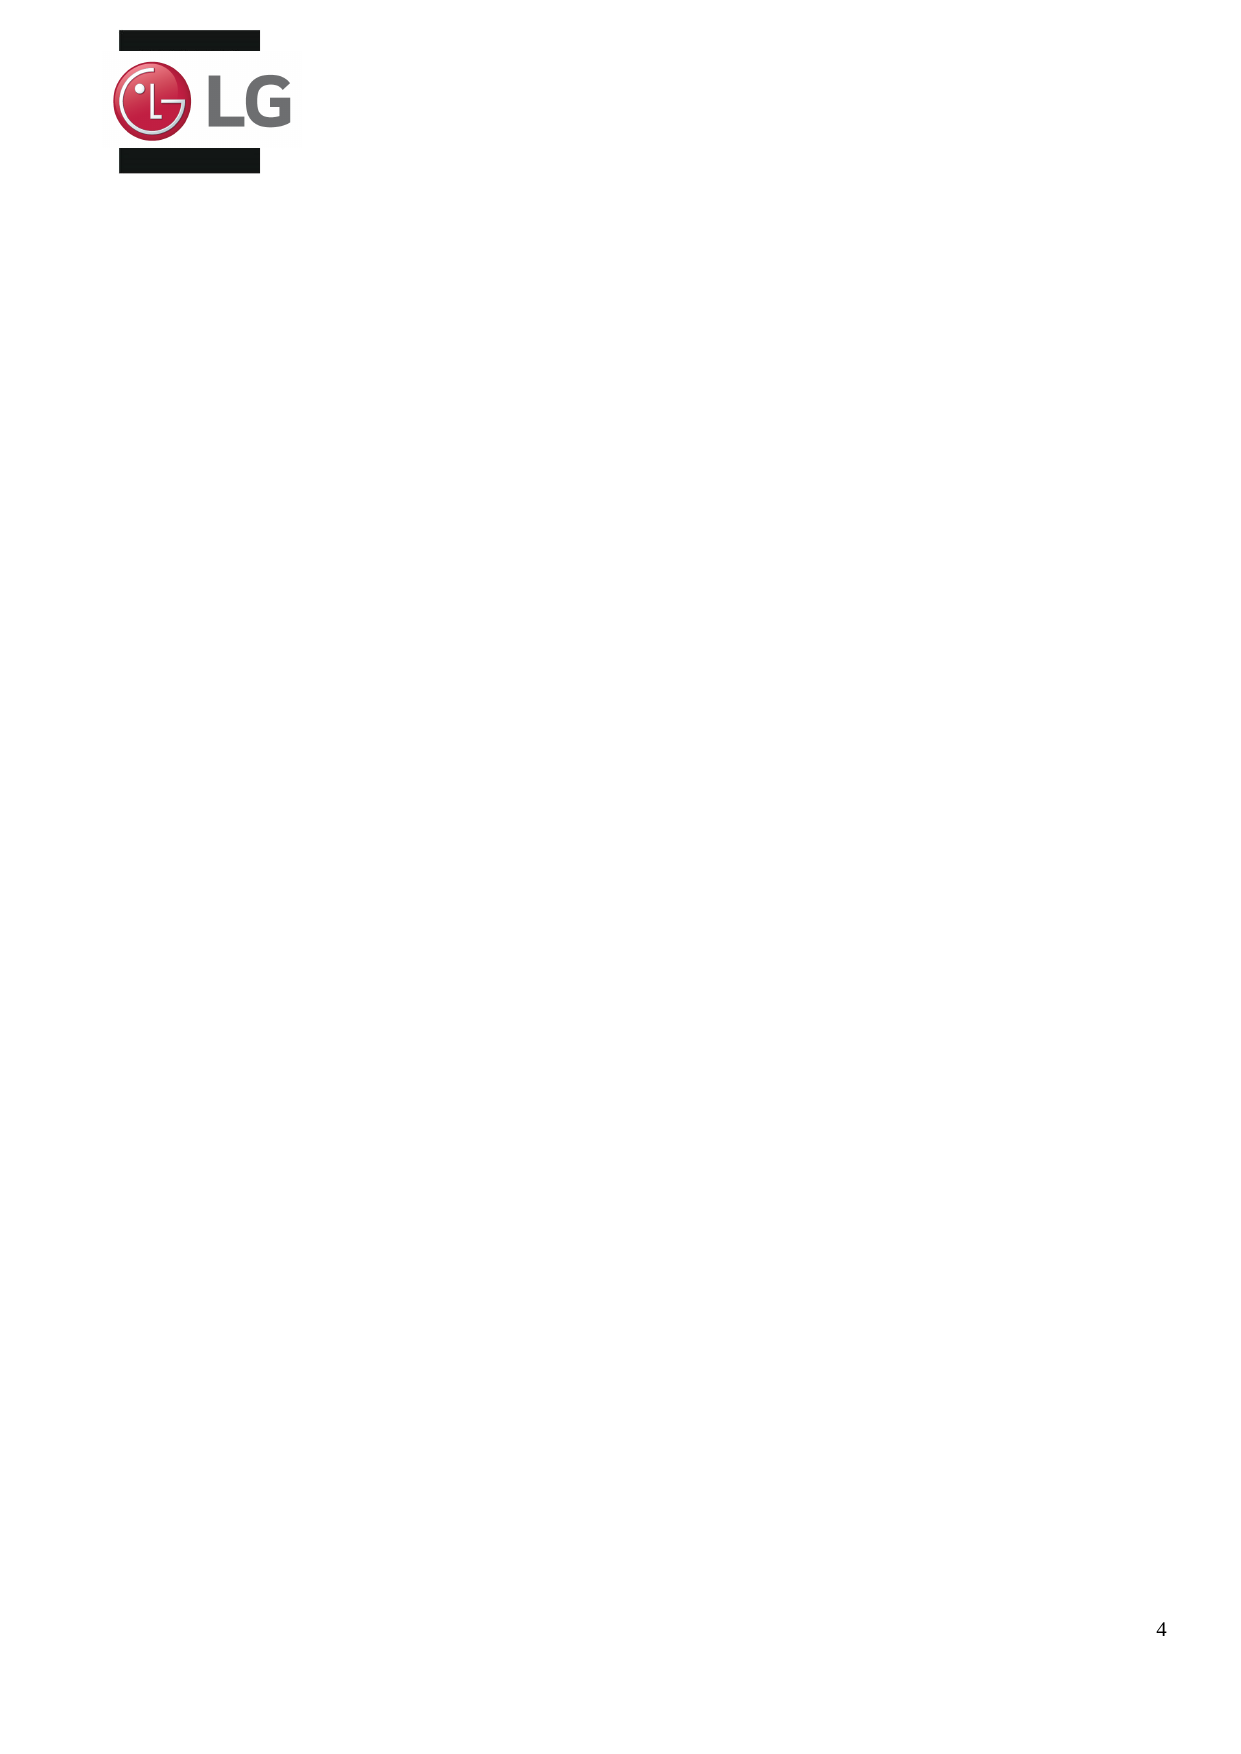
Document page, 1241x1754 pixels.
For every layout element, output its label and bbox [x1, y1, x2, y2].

picture [102, 29, 303, 174]
